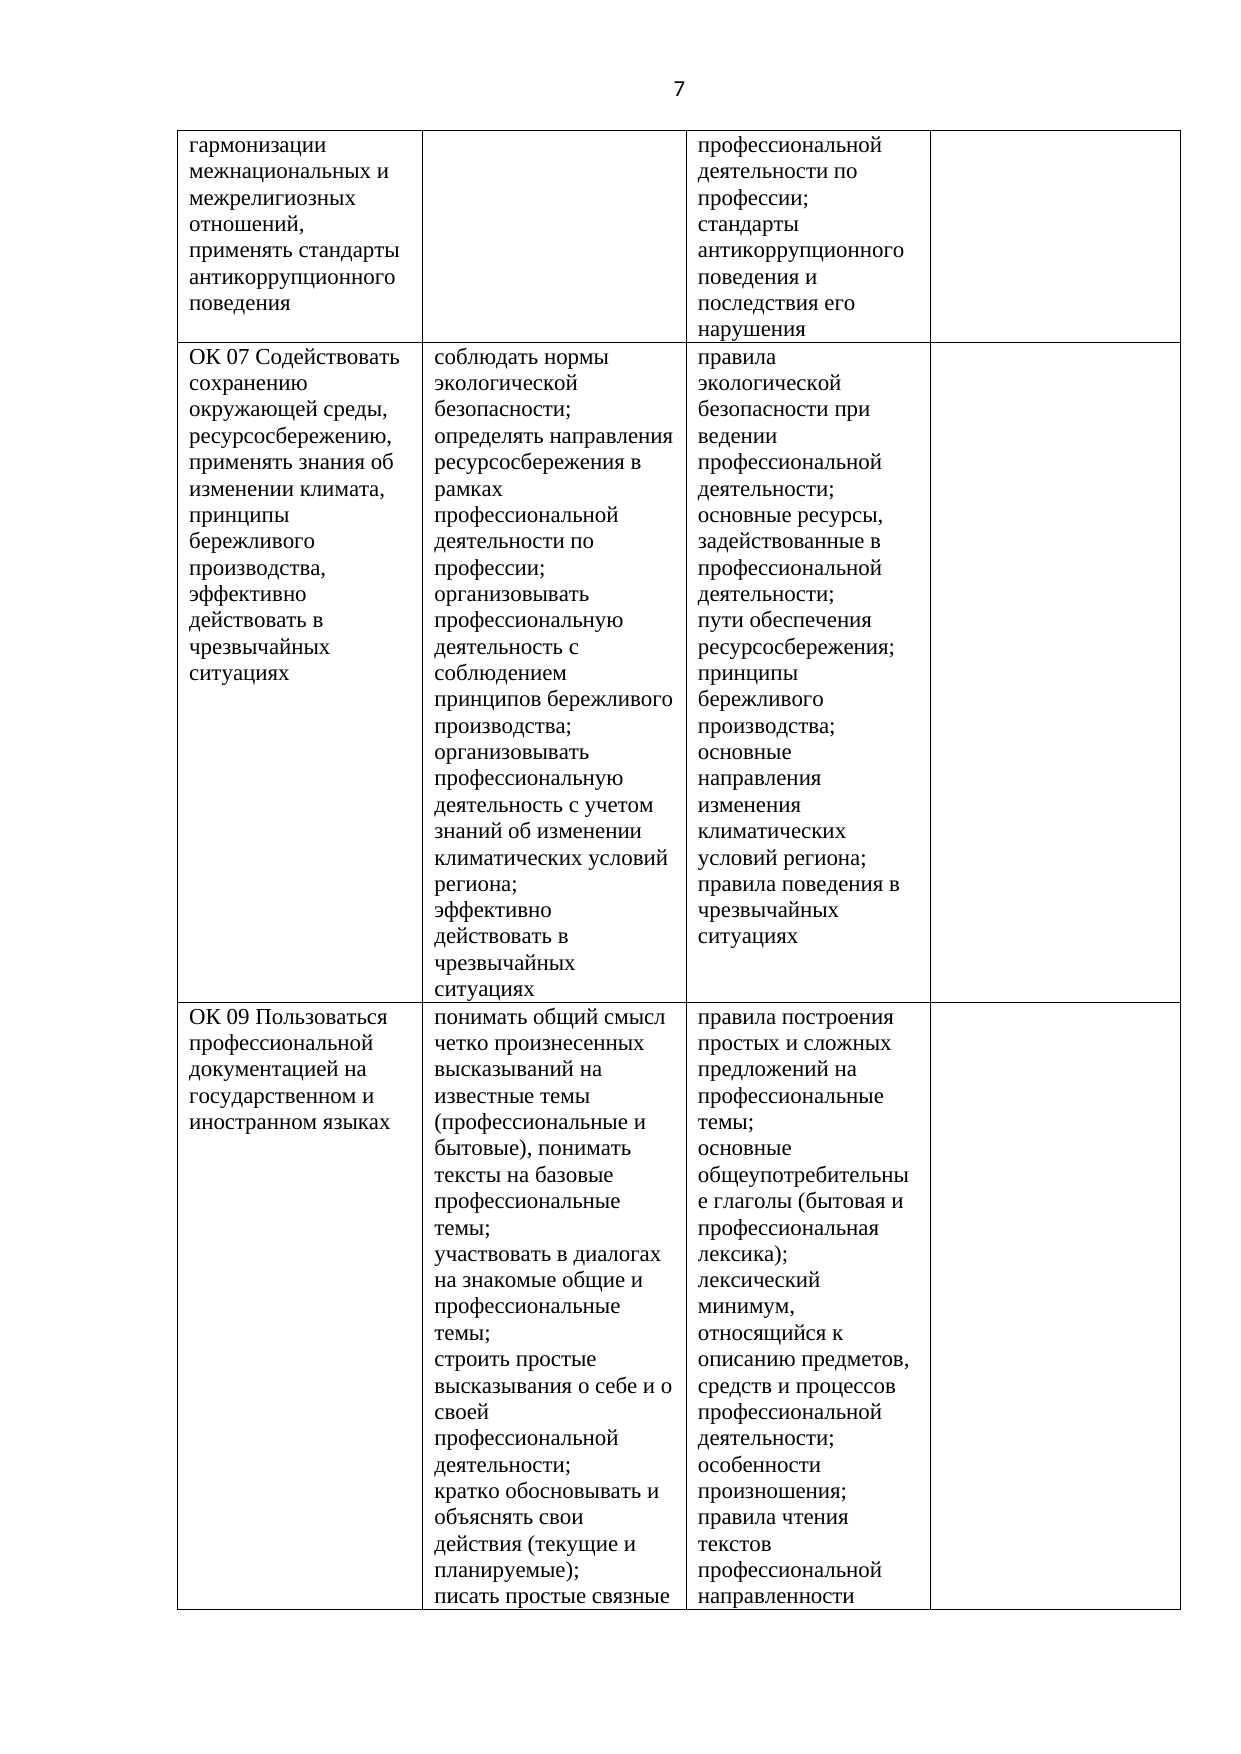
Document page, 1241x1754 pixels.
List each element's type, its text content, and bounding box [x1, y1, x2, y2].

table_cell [687, 1003, 930, 1609]
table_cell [423, 131, 686, 342]
table_cell соблюдать нормы экологической безопасности; определять направления ресурсосбережения в рамках профессиональной деятельности по профессии; организовывать профессиональную деятельность с соблюдением принципов бережливого производства; организовывать профессиональную деятельность с учетом знаний об изменении климатических условий региона; эффективно действовать в чрезвычайных ситуациях [423, 343, 686, 1002]
table_cell [931, 343, 1180, 1002]
table_cell [931, 1003, 1180, 1609]
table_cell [687, 131, 930, 342]
table_cell [931, 131, 1180, 342]
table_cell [178, 1003, 422, 1609]
table_cell правила экологической безопасности при ведении профессиональной деятельности; основные ресурсы, задействованные в профессиональной деятельности; пути обеспечения ресурсосбережения; принципы бережливого производства; основные направления изменения климатических условий региона; правила поведения в чрезвычайных ситуациях [687, 343, 930, 1002]
table_cell ОК 07 Содействовать сохранению окружающей среды, ресурсосбережению, применять знания об изменении климата, принципы бережливого производства, эффективно действовать в чрезвычайных ситуациях [178, 343, 422, 1002]
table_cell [423, 1003, 686, 1609]
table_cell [178, 131, 422, 342]
